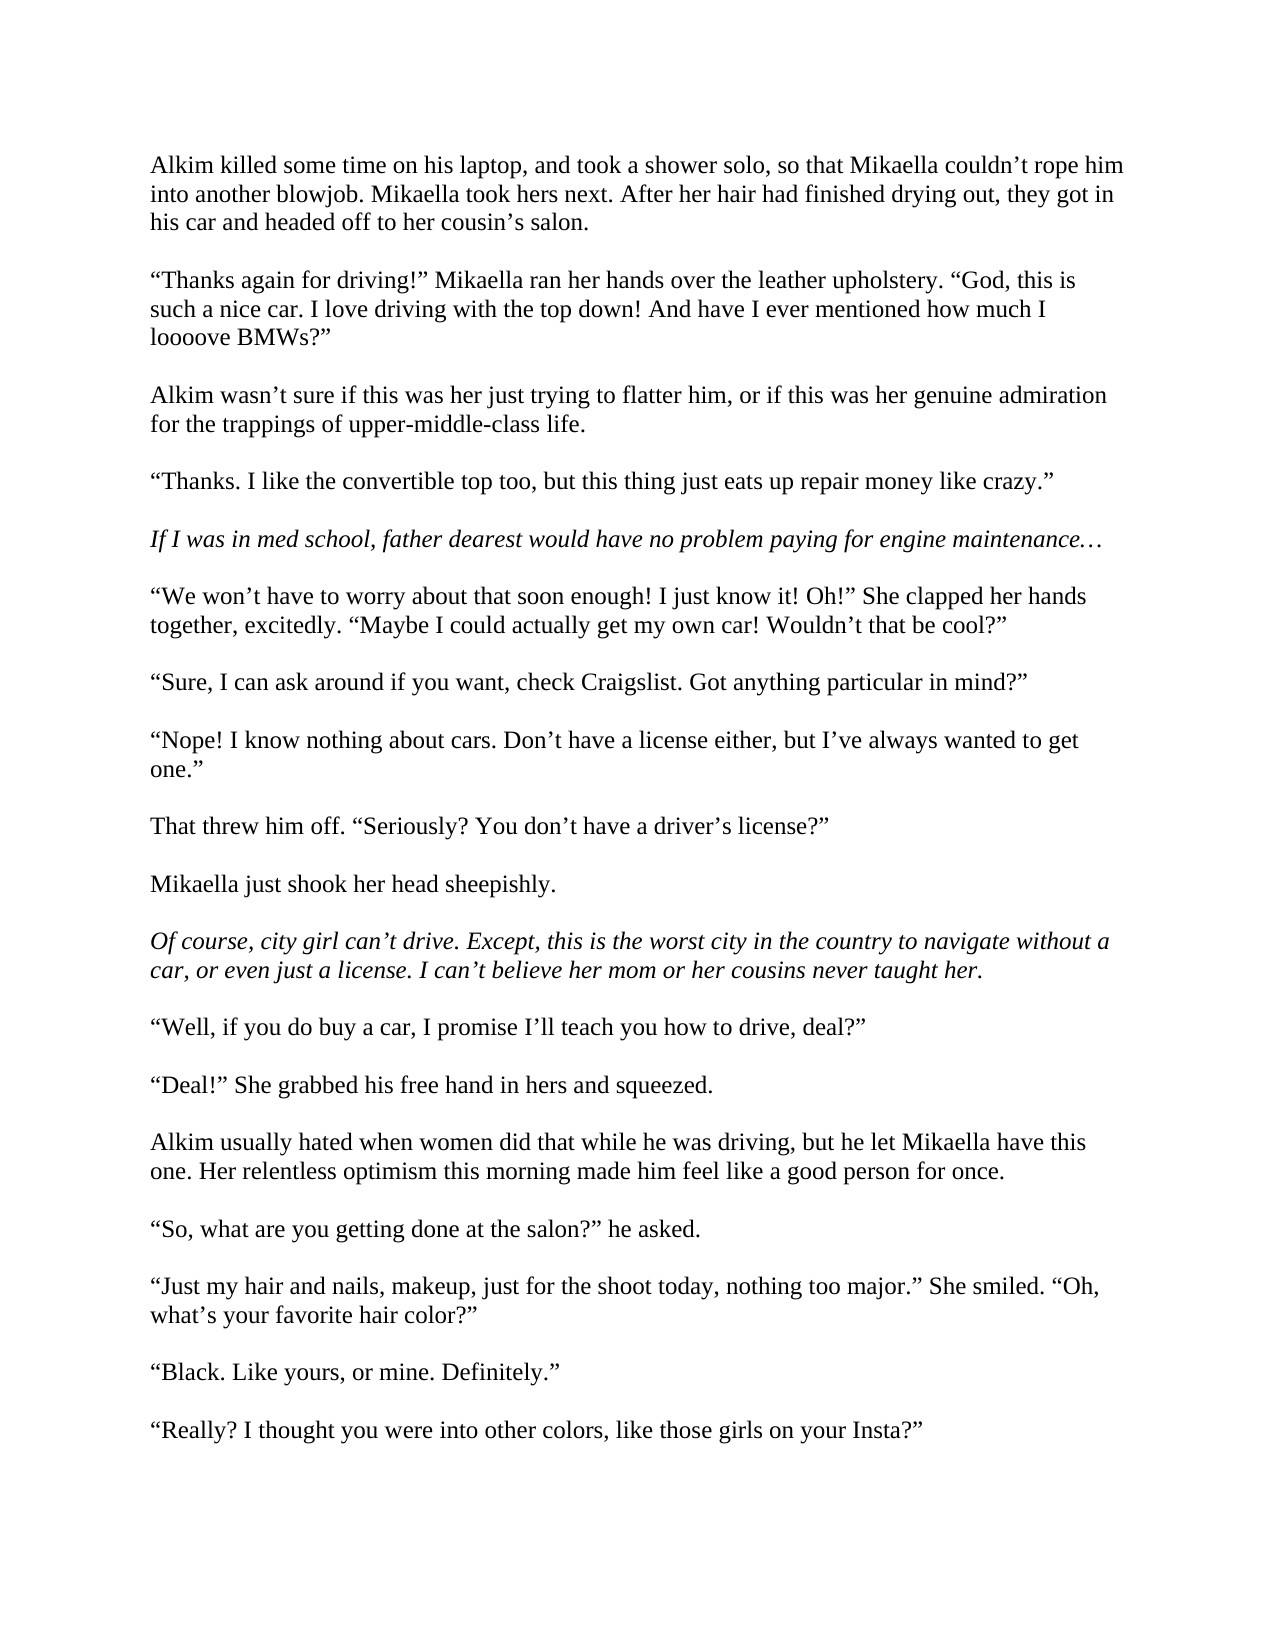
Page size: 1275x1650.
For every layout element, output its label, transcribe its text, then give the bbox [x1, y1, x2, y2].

text If I was in med school, father dearest would have no problem paying for engine maintenance… [150, 524, 1125, 552]
text Alkim killed some time on his laptop, and took a shower solo, so that Mikaella couldn’t rope him into another blowjob. Mikaella took hers next. After her hair had finished drying out, they got in his car and headed off to her cousin’s salon. [150, 150, 1125, 236]
text Alkim wasn’t sure if this was her just trying to flatter him, or if this was her genuine admiration for the trappings of upper-middle-class life. [150, 380, 1125, 437]
text “So, what are you getting done at the salon?” he asked. [150, 1214, 1125, 1242]
text “Thanks again for driving!” Mikaella ran her hands over the leather upholstery. “God, this is such a nice car. I love driving with the top down! And have I ever mentioned how much I loooove BMWs?” [150, 265, 1125, 351]
text “Deal!” She grabbed his free hand in hers and squeezed. [150, 1070, 1125, 1099]
text “We won’t have to worry about that soon enough! I just know it! Oh!” She clapped her hands together, excitedly. “Maybe I could actually get my own car! Wouldn’t that be cool?” [150, 581, 1125, 639]
text “Well, if you do buy a car, I promise I’ll teach you how to drive, deal?” [150, 1012, 1125, 1041]
text “Just my hair and nails, makeup, just for the shoot today, nothing too major.” She smiled. “Oh, what’s your favorite hair color?” [150, 1271, 1125, 1329]
text “Sure, I can ask around if you want, check Craigslist. Got anything particular in mind?” [150, 667, 1125, 696]
text “Really? I thought you were into other colors, like those girls on your Insta?” [150, 1415, 1125, 1444]
text “Black. Like yours, or mine. Definitely.” [150, 1357, 1125, 1386]
text Alkim usually hated when women did that while he was driving, but he let Mikaella have this one. Her relentless optimism this morning made him feel like a good person for once. [150, 1127, 1125, 1185]
text That threw him off. “Seriously? You don’t have a driver’s license?” [150, 811, 1125, 840]
text Mikaella just shook her head sheepishly. [150, 869, 1125, 897]
text Of course, city girl can’t drive. Except, this is the worst city in the country to navigate without a car, or even just a license. I can’t believe her mom or her cousins never taught her. [150, 926, 1125, 984]
text “Thanks. I like the convertible top too, but this thing just eats up repair money like crazy.” [150, 466, 1125, 495]
text “Nope! I know nothing about cars. Don’t have a license either, but I’ve always wanted to get one.” [150, 725, 1125, 782]
